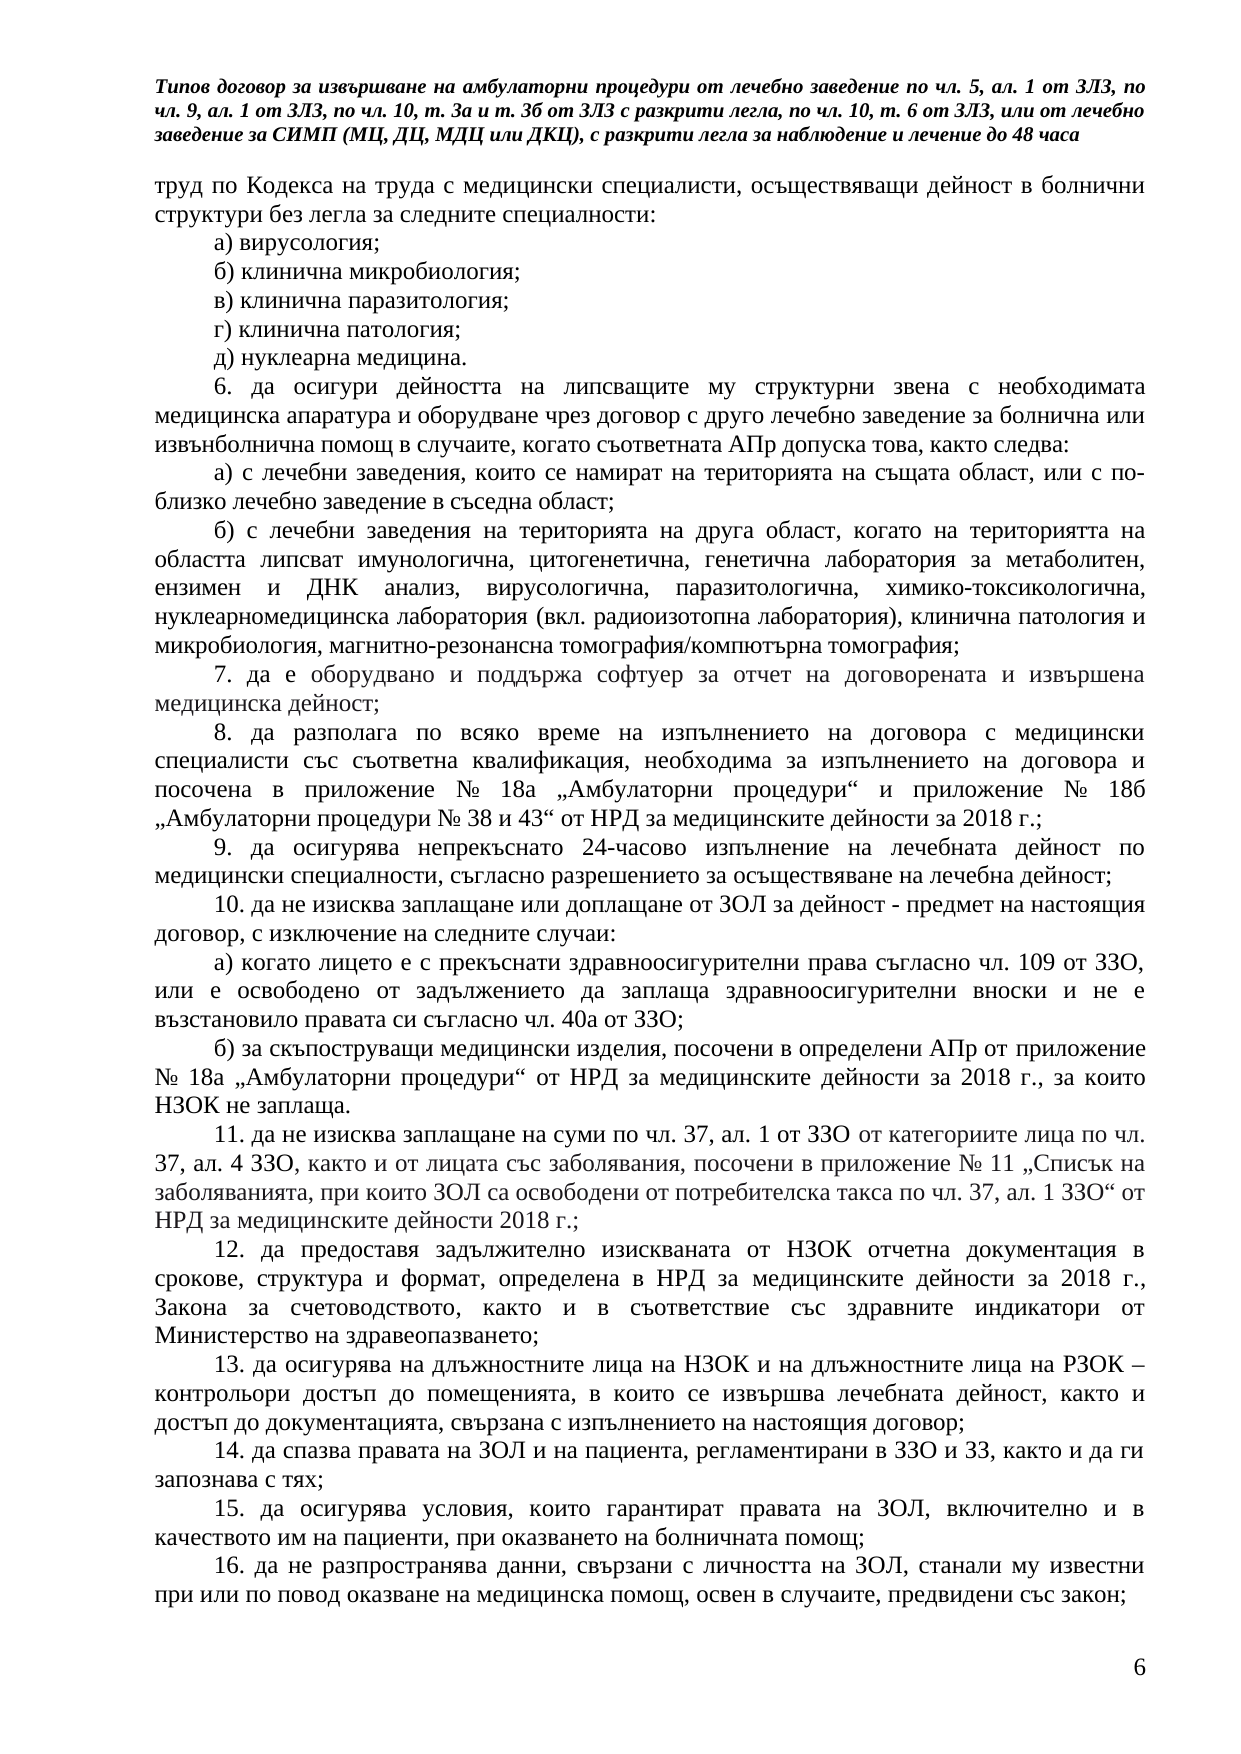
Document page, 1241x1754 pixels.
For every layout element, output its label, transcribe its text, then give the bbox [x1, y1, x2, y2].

text а) с лечебни заведения, които се намират на територията на същата област, или с по-близко лечебно заведение в съседна област; [154, 457, 1146, 515]
text д) нуклеарна медицина. [213, 342, 1146, 371]
text 16. да не разпространява данни, свързани с личността на ЗОЛ, станали му известни при или по повод оказване на медицинска помощ, освен в случаите, предвидени със закон; [154, 1551, 1146, 1608]
text а) когато лицето е с прекъснати здравноосигурителни права съгласно чл. 109 от ЗЗО, или е освободено от задължението да заплаща здравноосигурителни вноски и не е възстановило правата си съгласно чл. 40а от ЗЗО; [154, 947, 1146, 1033]
text 8. да разполага по всяко време на изпълнението на договора с медицински специалисти със съответна квалификация, необходима за изпълнението на договора и посочена в приложение № 18а „Амбулаторни процедури“ и приложение № 18б „Амбулаторни процедури № 38 и 43“ от НРД за медицинските дейности за 2018 г.; [154, 717, 1146, 832]
text 10. да не изисква заплащане или доплащане от ЗОЛ за дейност - предмет на настоящия договор, с изключение на следните случаи: [154, 889, 1146, 947]
text 12. да предоставя задължително изискваната от НЗОК отчетна документация в срокове, структура и формат, определена в НРД за медицинските дейности за 2018 г., Закона за счетоводството, както и в съответствие със здравните индикатори от Министерство на здравеопазването; [154, 1234, 1146, 1349]
text 9. да осигурява непрекъснато 24-часово изпълнение на лечебната дейност по медицински специалности, съгласно разрешението за осъществяване на лечебна дейност; [154, 832, 1146, 889]
text 6. да осигури дейността на липсващите му структурни звена с необходимата медицинска апаратура и оборудване чрез договор с друго лечебно заведение за болнична или извънболнична помощ в случаите, когато съответната АПр допуска това, както следва: [154, 371, 1146, 457]
text 14. да спазва правата на ЗОЛ и на пациента, регламентирани в ЗЗО и ЗЗ, както и да ги запознава с тях; [154, 1436, 1146, 1493]
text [154, 170, 1146, 227]
text в) клинична паразитология; [213, 285, 1146, 314]
text 11. да не изисква заплащане на суми по чл. 37, ал. 1 от ЗЗО от категориите лица по чл. 37, ал. 4 ЗЗО, както и от лицата със заболявания, посочени в приложение № 11 „Списък на заболяванията, при които ЗОЛ са освободени от потребителска такса по чл. 37, ал. 1 ЗЗО“ от НРД за медицинските дейности 2018 г.; [154, 1119, 1146, 1234]
text 7. да е оборудвано и поддържа софтуер за отчет на договорената и извършена медицинска дейност; [154, 659, 1146, 717]
text 13. да осигурява на длъжностните лица на НЗОК и на длъжностните лица на РЗОК –контрольори достъп до помещенията, в които се извършва лечебната дейност, както и достъп до документацията, свързана с изпълнението на настоящия договор; [154, 1349, 1146, 1436]
text б) с лечебни заведения на територията на друга област, когато на териториятта на областта липсват имунологична, цитогенетична, генетична лаборатория за метаболитен, ензимен и ДНК анализ, вирусологична, паразитологична, химико-токсикологична, нуклеарномедицинска лаборатория (вкл. радиоизотопна лаборатория), клинична патология и микробиология, магнитно-резонансна томография/компютърна томография; [154, 515, 1146, 659]
text б) за скъпоструващи медицински изделия, посочени в определени АПр от приложение № 18а „Амбулаторни процедури“ от НРД за медицинските дейности за 2018 г., за които НЗОК не заплаща. [154, 1033, 1146, 1119]
text а) вирусология; [213, 227, 1146, 256]
text г) клинична патология; [213, 314, 1146, 342]
text 15. да осигурява условия, които гарантират правата на ЗОЛ, включително и в качеството им на пациенти, при оказването на болничната помощ; [154, 1493, 1146, 1551]
text б) клинична микробиология; [213, 256, 1146, 285]
